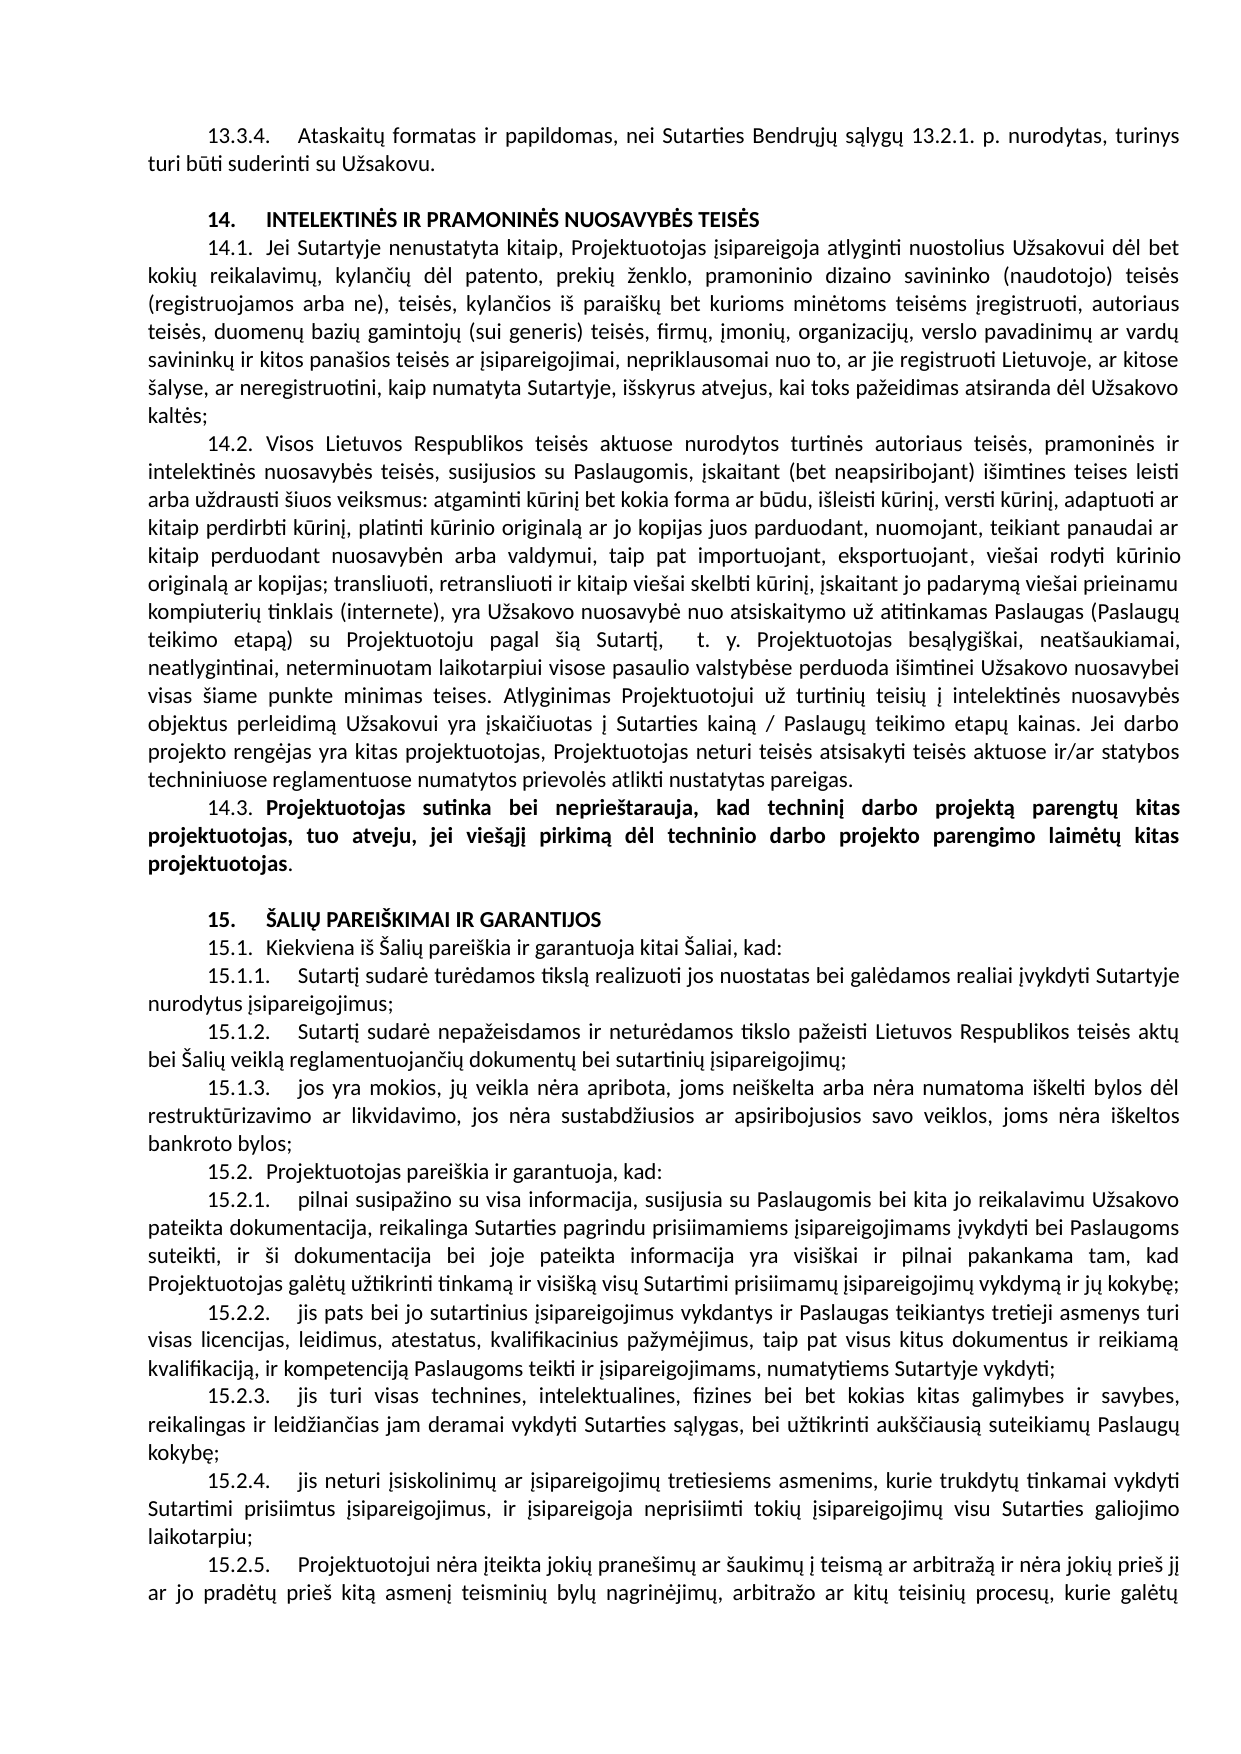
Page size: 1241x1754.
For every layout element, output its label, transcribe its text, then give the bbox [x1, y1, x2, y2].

list Visos Lietuvos Respublikos teisės aktuose nurodytos turtinės autoriaus teisės, pramoninės ir intelektinės nuosavybės teisės, susijusios su Paslaugomis, įskaitant (bet neapsiribojant) išimtines teises leisti arba uždrausti šiuos veiksmus: atgaminti kūrinį bet kokia forma ar būdu, išleisti kūrinį, versti kūrinį, adaptuoti ar kitaip perdirbti kūrinį, platinti kūrinio originalą ar jo kopijas juos parduodant, nuomojant, teikiant panaudai ar kitaip perduodant nuosavybėn arba valdymui, taip pat importuojant, eksportuojant, viešai rodyti kūrinio originalą ar kopijas; transliuoti, retransliuoti ir kitaip viešai skelbti kūrinį, įskaitant jo padarymą viešai prieinamu kompiuterių tinklais (internete), yra Užsakovo nuosavybė nuo atsiskaitymo už atitinkamas Paslaugas (Paslaugų teikimo etapą) su Projektuotoju pagal šią Sutartį, t. y. Projektuotojas besąlygiškai, neatšaukiamai, neatlygintinai, neterminuotam laikotarpiui visose pasaulio valstybėse perduoda išimtinei Užsakovo nuosavybei visas šiame punkte minimas teises. Atlyginimas Projektuotojui už turtinių teisių į intelektinės nuosavybės objektus perleidimą Užsakovui yra įskaičiuotas į Sutarties kainą / Paslaugų teikimo etapų kainas. Jei darbo projekto rengėjas yra kitas projektuotojas, Projektuotojas neturi teisės atsisakyti teisės aktuose ir/ar statybos techniniuose reglamentuose numatytos prievolės atlikti nustatytas pareigas. [148, 429, 1181, 793]
list INTELEKTINĖS IR PRAMONINĖS NUOSAVYBĖS TEISĖS [148, 205, 1181, 233]
list Jei Sutartyje nenustatyta kitaip, Projektuotojas įsipareigoja atlyginti nuostolius Užsakovui dėl bet kokių reikalavimų, kylančių dėl patento, prekių ženklo, pramoninio dizaino savininko (naudotojo) teisės (registruojamos arba ne), teisės, kylančios iš paraiškų bet kurioms minėtoms teisėms įregistruoti, autoriaus teisės, duomenų bazių gamintojų (sui generis) teisės, firmų, įmonių, organizacijų, verslo pavadinimų ar vardų savininkų ir kitos panašios teisės ar įsipareigojimai, nepriklausomai nuo to, ar jie registruoti Lietuvoje, ar kitose šalyse, ar neregistruotini, kaip numatyta Sutartyje, išskyrus atvejus, kai toks pažeidimas atsiranda dėl Užsakovo kaltės; [148, 233, 1181, 429]
list ŠALIŲ PAREIŠKIMAI IR GARANTIJOS [148, 905, 1181, 933]
list jis pats bei jo sutartinius įsipareigojimus vykdantys ir Paslaugas teikiantys tretieji asmenys turi visas licencijas, leidimus, atestatus, kvalifikacinius pažymėjimus, taip pat visus kitus dokumentus ir reikiamą kvalifikaciją, ir kompetenciją Paslaugoms teikti ir įsipareigojimams, numatytiems Sutartyje vykdyti; [148, 1298, 1181, 1382]
list Sutartį sudarė turėdamos tikslą realizuoti jos nuostatas bei galėdamos realiai įvykdyti Sutartyje nurodytus įsipareigojimus; [148, 961, 1181, 1017]
list Sutartį sudarė nepažeisdamos ir neturėdamos tikslo pažeisti Lietuvos Respublikos teisės aktų bei Šalių veiklą reglamentuojančių dokumentų bei sutartinių įsipareigojimų; [148, 1017, 1181, 1073]
list Kiekviena iš Šalių pareiškia ir garantuoja kitai Šaliai, kad: [148, 933, 1181, 961]
list pilnai susipažino su visa informacija, susijusia su Paslaugomis bei kita jo reikalavimu Užsakovo pateikta dokumentacija, reikalinga Sutarties pagrindu prisiimamiems įsipareigojimams įvykdyti bei Paslaugoms suteikti, ir ši dokumentacija bei joje pateikta informacija yra visiškai ir pilnai pakankama tam, kad Projektuotojas galėtų užtikrinti tinkamą ir visišką visų Sutartimi prisiimamų įsipareigojimų vykdymą ir jų kokybę; [148, 1186, 1181, 1298]
list jis turi visas technines, intelektualines, fizines bei bet kokias kitas galimybes ir savybes, reikalingas ir leidžiančias jam deramai vykdyti Sutarties sąlygas, bei užtikrinti aukščiausią suteikiamų Paslaugų kokybę; [148, 1382, 1181, 1466]
list Ataskaitų formatas ir papildomas, nei Sutarties Bendrųjų sąlygų 13.2.1. p. nurodytas, turinys turi būti suderinti su Užsakovu. [148, 121, 1181, 177]
list Projektuotojas pareiškia ir garantuoja, kad: [148, 1157, 1181, 1186]
list Projektuotojas sutinka bei neprieštarauja, kad techninį darbo projektą parengtų kitas projektuotojas, tuo atveju, jei viešąjį pirkimą dėl techninio darbo projekto parengimo laimėtų kitas projektuotojas. [148, 793, 1181, 877]
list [148, 1550, 1181, 1606]
list jos yra mokios, jų veikla nėra apribota, joms neiškelta arba nėra numatoma iškelti bylos dėl restruktūrizavimo ar likvidavimo, jos nėra sustabdžiusios ar apsiribojusios savo veiklos, joms nėra iškeltos bankroto bylos; [148, 1073, 1181, 1157]
list jis neturi įsiskolinimų ar įsipareigojimų tretiesiems asmenims, kurie trukdytų tinkamai vykdyti Sutartimi prisiimtus įsipareigojimus, ir įsipareigoja neprisiimti tokių įsipareigojimų visu Sutarties galiojimo laikotarpiu; [148, 1466, 1181, 1550]
